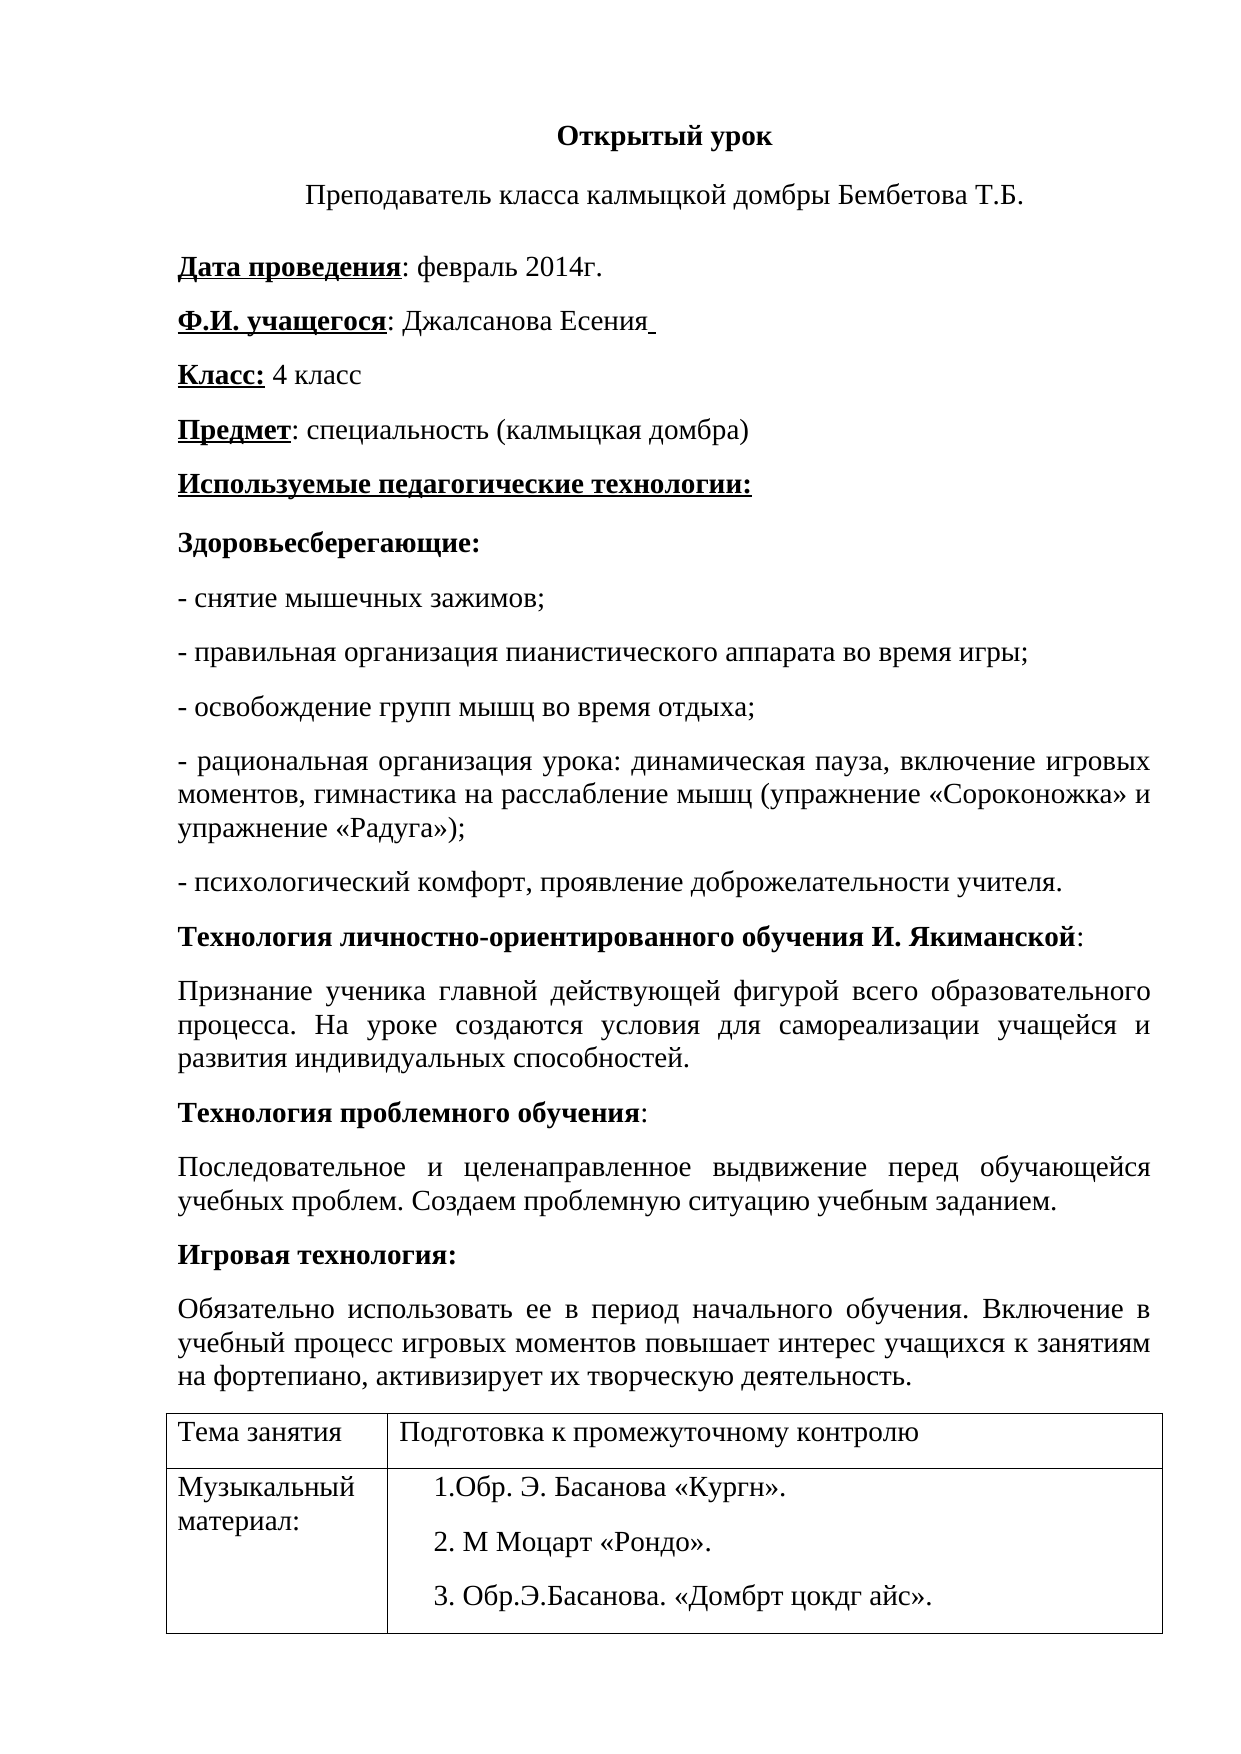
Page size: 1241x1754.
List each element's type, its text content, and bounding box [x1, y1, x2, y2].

text Здоровьесберегающие: [177, 526, 1152, 559]
text Технология личностно-ориентированного обучения И. Якиманской: [177, 919, 1152, 952]
text Преподаватель класса калмыцкой домбры Бембетова Т.Б. [177, 177, 1152, 211]
text Предмет: специальность (калмыцкая домбра) [177, 412, 1152, 445]
text Последовательное и целенаправленное выдвижение перед обучающейся учебных проблем. Создаем проблемную ситуацию учебным заданием. [177, 1149, 1152, 1216]
text - психологический комфорт, проявление доброжелательности учителя. [177, 864, 1152, 898]
text Класс: 4 класс [177, 357, 1152, 391]
text Открытый урок [177, 118, 1152, 152]
text Ф.И. учащегося: Джалсанова Есения [177, 303, 1152, 337]
text Обязательно использовать ее в период начального обучения. Включение в учебный процесс игровых моментов повышает интерес учащихся к занятиям на фортепиано, активизирует их творческую деятельность. [177, 1291, 1152, 1392]
table_header Подготовка к промежуточному контролю [388, 1414, 1162, 1468]
text - снятие мышечных зажимов; [177, 580, 1152, 613]
text Признание ученика главной действующей фигурой всего образовательного процесса. На уроке создаются условия для самореализации учащейся и развития индивидуальных способностей. [177, 973, 1152, 1074]
table_cell Музыкальный материал: [167, 1469, 387, 1632]
text Технология проблемного обучения: [177, 1095, 1152, 1128]
table_header Тема занятия [167, 1414, 387, 1468]
text Используемые педагогические технологии: [177, 466, 1152, 500]
text - правильная организация пианистического аппарата во время игры; [177, 634, 1152, 668]
text Дата проведения: февраль 2014г. [177, 249, 1152, 282]
table_cell 1.Обр. Э. Басанова «Кургн». 2. М Моцарт «Рондо». 3. Обр.Э.Басанова. «Домбрт цокдг айс». [388, 1469, 1162, 1632]
text Игровая технология: [177, 1237, 1152, 1271]
text - рациональная организация урока: динамическая пауза, включение игровых моментов, гимнастика на расслабление мышц (упражнение «Сороконожка» и упражнение «Радуга»); [177, 743, 1152, 844]
text - освобождение групп мышц во время отдыха; [177, 689, 1152, 722]
